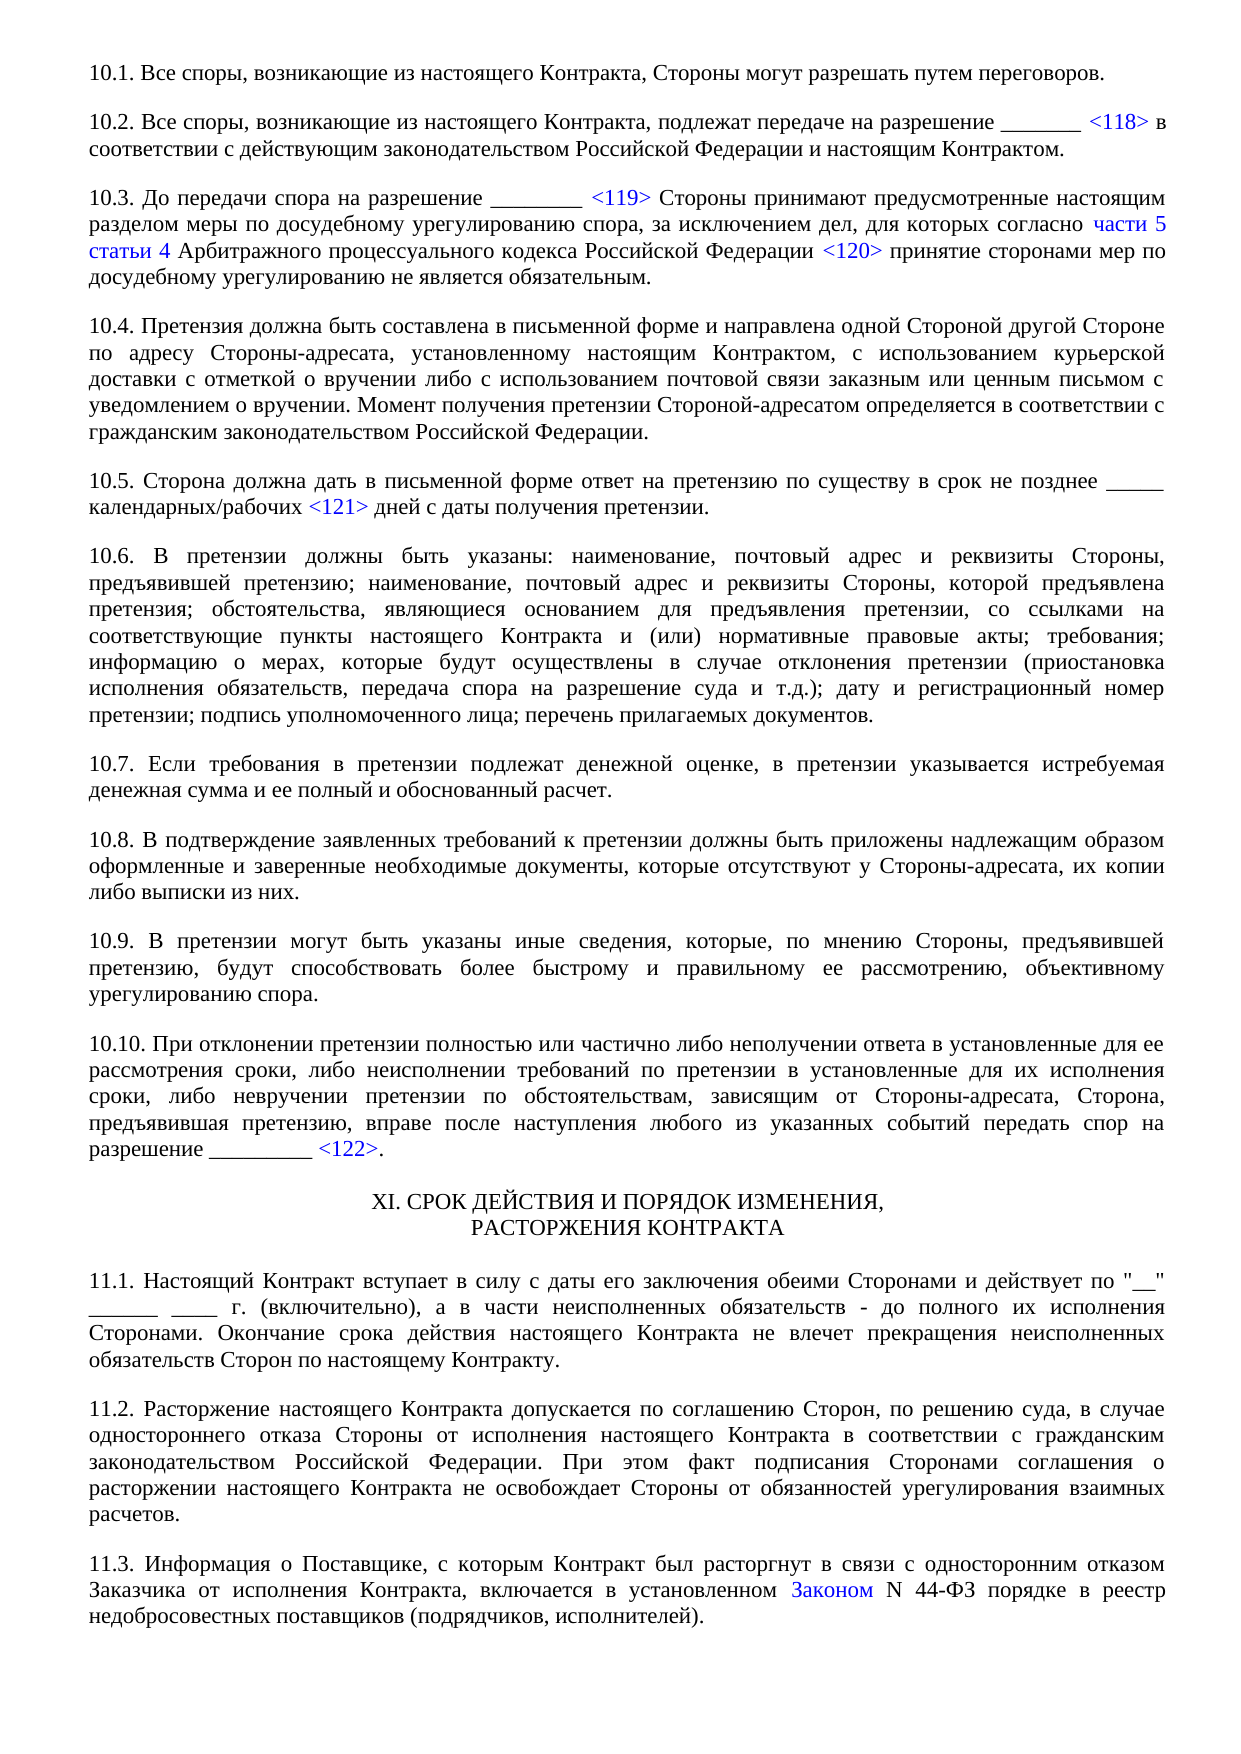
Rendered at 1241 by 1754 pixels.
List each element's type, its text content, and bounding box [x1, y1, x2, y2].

text 10.5. Сторона должна дать в письменной форме ответ на претензию по существу в срок не позднее _____ календарных/рабочих <121> дней с даты получения претензии. [89, 467, 1166, 520]
text 11.2. Расторжение настоящего Контракта допускается по соглашению Сторон, по решению суда, в случае одностороннего отказа Стороны от исполнения настоящего Контракта в соответствии с гражданским законодательством Российской Федерации. При этом факт подписания Сторонами соглашения о расторжении настоящего Контракта не освобождает Стороны от обязанностей урегулирования взаимных расчетов. [89, 1395, 1166, 1527]
text 11.3. Информация о Поставщике, с которым Контракт был расторгнут в связи с односторонним отказом Заказчика от исполнения Контракта, включается в установленном Законом N 44-ФЗ порядке в реестр недобросовестных поставщиков (подрядчиков, исполнителей). [89, 1550, 1166, 1629]
text 10.8. В подтверждение заявленных требований к претензии должны быть приложены надлежащим образом оформленные и заверенные необходимые документы, которые отсутствуют у Стороны-адресата, их копии либо выписки из них. [89, 826, 1166, 905]
text РАСТОРЖЕНИЯ КОНТРАКТА [89, 1214, 1166, 1240]
text 11.1. Настоящий Контракт вступает в силу с даты его заключения обеими Сторонами и действует по "__" ______ ____ г. (включительно), а в части неисполненных обязательств - до полного их исполнения Сторонами. Окончание срока действия настоящего Контракта не влечет прекращения неисполненных обязательств Сторон по настоящему Контракту. [89, 1267, 1166, 1372]
text 10.10. При отклонении претензии полностью или частично либо неполучении ответа в установленные для ее рассмотрения сроки, либо неисполнении требований по претензии в установленные для их исполнения сроки, либо невручении претензии по обстоятельствам, зависящим от Стороны-адресата, Сторона, предъявившая претензию, вправе после наступления любого из указанных событий передать спор на разрешение _________ <122>. [89, 1029, 1166, 1161]
text 10.3. До передачи спора на разрешение ________ <119> Стороны принимают предусмотренные настоящим разделом меры по досудебному урегулированию спора, за исключением дел, для которых согласно части 5 статьи 4 Арбитражного процессуального кодекса Российской Федерации <120> принятие сторонами мер по досудебному урегулированию не является обязательным. [89, 184, 1166, 289]
text 10.2. Все споры, возникающие из настоящего Контракта, подлежат передаче на разрешение _______ <118> в соответствии с действующим законодательством Российской Федерации и настоящим Контрактом. [89, 108, 1166, 161]
text 10.1. Все споры, возникающие из настоящего Контракта, Стороны могут разрешать путем переговоров. [89, 59, 1166, 85]
text 10.7. Если требования в претензии подлежат денежной оценке, в претензии указывается истребуемая денежная сумма и ее полный и обоснованный расчет. [89, 750, 1166, 803]
text 10.4. Претензия должна быть составлена в письменной форме и направлена одной Стороной другой Стороне по адресу Стороны-адресата, установленному настоящим Контрактом, с использованием курьерской доставки с отметкой о вручении либо с использованием почтовой связи заказным или ценным письмом с уведомлением о вручении. Момент получения претензии Стороной-адресатом определяется в соответствии с гражданским законодательством Российской Федерации. [89, 312, 1166, 444]
text 10.6. В претензии должны быть указаны: наименование, почтовый адрес и реквизиты Стороны, предъявившей претензию; наименование, почтовый адрес и реквизиты Стороны, которой предъявлена претензия; обстоятельства, являющиеся основанием для предъявления претензии, со ссылками на соответствующие пункты настоящего Контракта и (или) нормативные правовые акты; требования; информацию о мерах, которые будут осуществлены в случае отклонения претензии (приостановка исполнения обязательств, передача спора на разрешение суда и т.д.); дату и регистрационный номер претензии; подпись уполномоченного лица; перечень прилагаемых документов. [89, 543, 1166, 727]
text 10.9. В претензии могут быть указаны иные сведения, которые, по мнению Стороны, предъявившей претензию, будут способствовать более быстрому и правильному ее рассмотрению, объективному урегулированию спора. [89, 928, 1166, 1007]
text XI. СРОК ДЕЙСТВИЯ И ПОРЯДОК ИЗМЕНЕНИЯ, [89, 1188, 1166, 1214]
